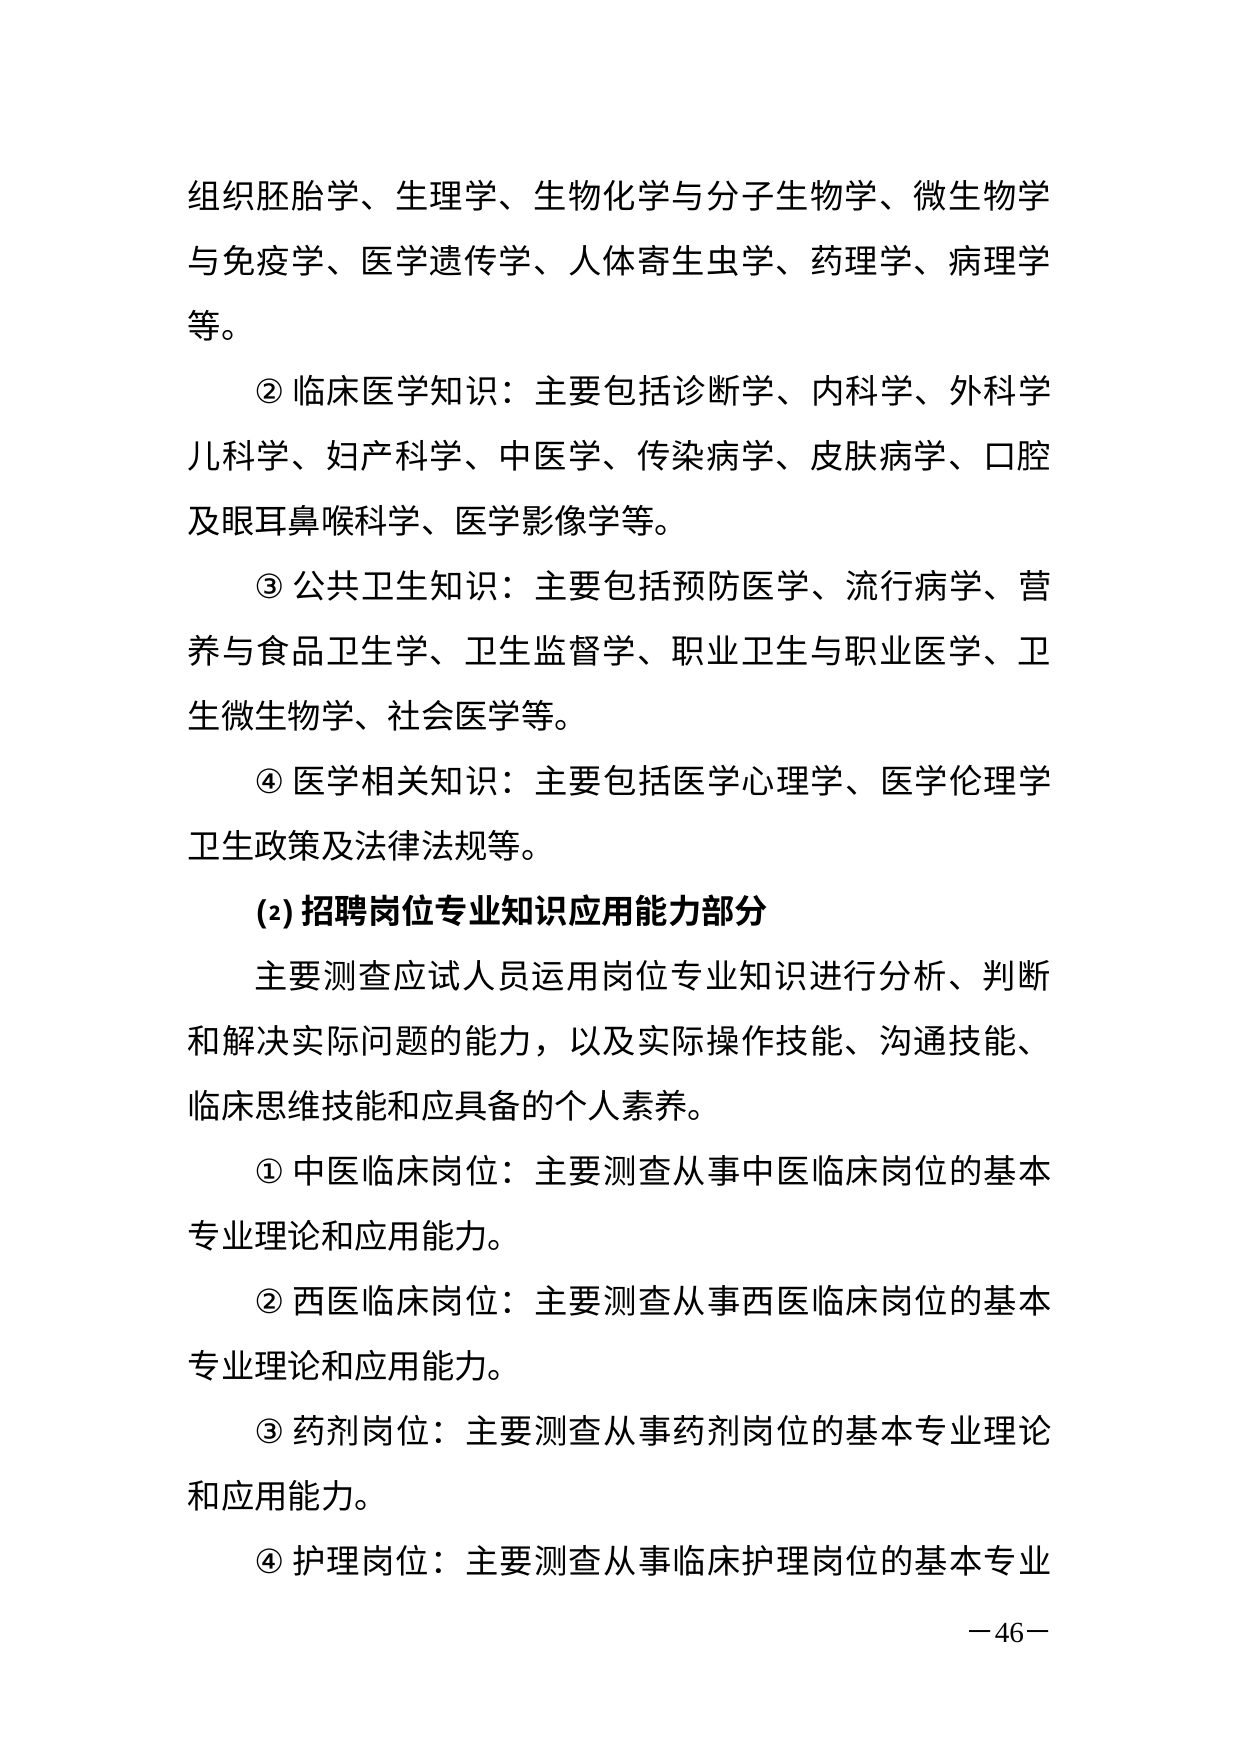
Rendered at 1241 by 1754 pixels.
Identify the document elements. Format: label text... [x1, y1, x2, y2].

text ⑵招聘岗位专业知识应用能力部分 [187, 877, 1053, 942]
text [187, 1527, 1053, 1592]
text ④医学相关知识：主要包括医学心理学、医学伦理学、卫生政策及法律法规等。 [187, 747, 1053, 877]
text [187, 162, 1053, 357]
text ③公共卫生知识：主要包括预防医学、流行病学、营养与食品卫生学、卫生监督学、职业卫生与职业医学、卫生微生物学、社会医学等。 [187, 552, 1053, 747]
text ①中医临床岗位：主要测查从事中医临床岗位的基本专业理论和应用能力。 [187, 1137, 1053, 1267]
text ③药剂岗位：主要测查从事药剂岗位的基本专业理论和应用能力。 [187, 1397, 1053, 1527]
text ②西医临床岗位：主要测查从事西医临床岗位的基本专业理论和应用能力。 [187, 1267, 1053, 1397]
text 主要测查应试人员运用岗位专业知识进行分析、判断和解决实际问题的能力，以及实际操作技能、沟通技能、临床思维技能和应具备的个人素养。 [187, 942, 1053, 1137]
text ②临床医学知识：主要包括诊断学、内科学、外科学、儿科学、妇产科学、中医学、传染病学、皮肤病学、口腔及眼耳鼻喉科学、医学影像学等。 [187, 357, 1053, 552]
